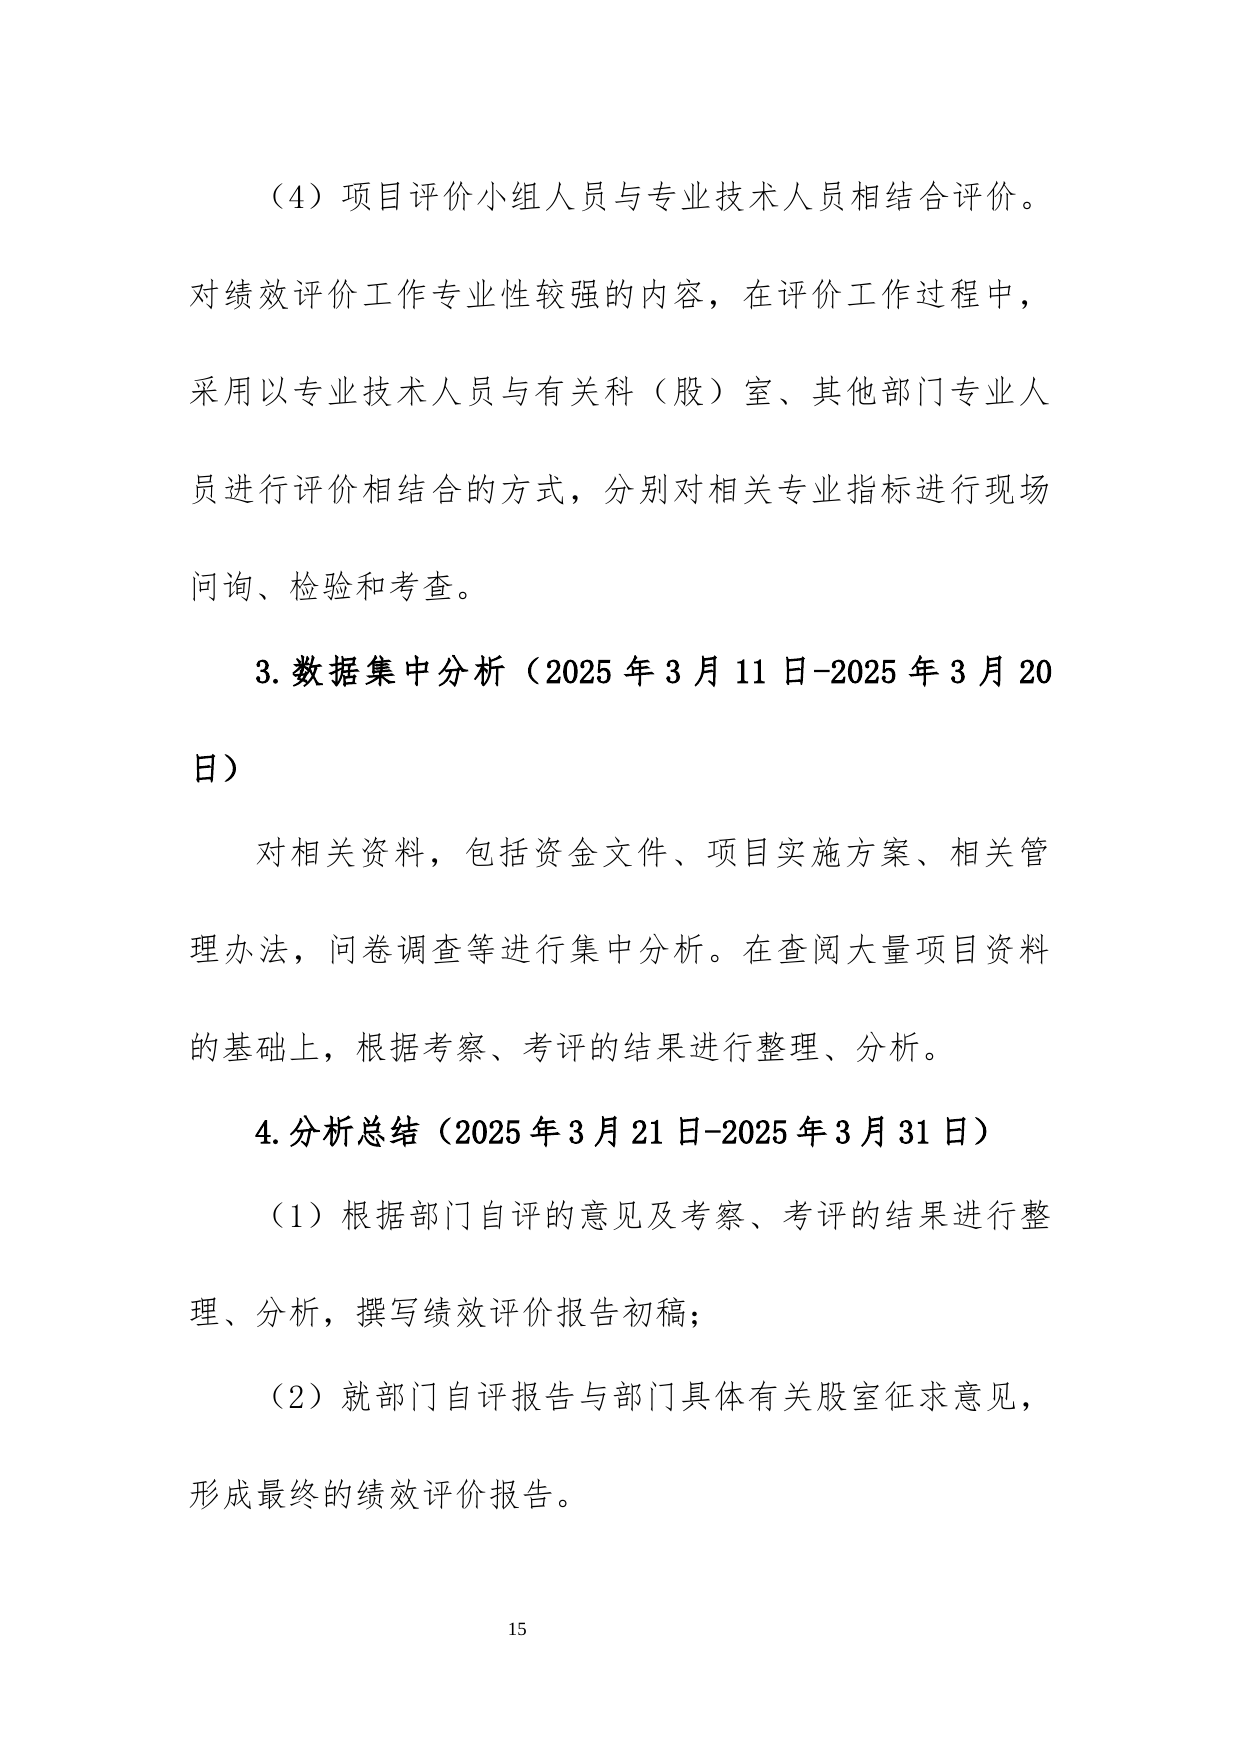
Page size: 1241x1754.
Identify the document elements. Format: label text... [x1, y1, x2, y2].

text 4.分析总结（2025年3月21日-2025年3月31日） [187, 1096, 1053, 1161]
text 3.数据集中分析（2025年3月11日-2025年3月20日） [187, 636, 1053, 798]
text （1）根据部门自评的意见及考察、考评的结果进行整理、分析，撰写绩效评价报告初稿； [187, 1180, 1053, 1343]
text （2）就部门自评报告与部门具体有关股室征求意见，形成最终的绩效评价报告。 [187, 1362, 1053, 1524]
text 对相关资料，包括资金文件、项目实施方案、相关管理办法，问卷调查等进行集中分析。在查阅大量项目资料的基础上，根据考察、考评的结果进行整理、分析。 [187, 817, 1053, 1077]
text （4）项目评价小组人员与专业技术人员相结合评价。对绩效评价工作专业性较强的内容，在评价工作过程中，采用以专业技术人员与有关科（股）室、其他部门专业人员进行评价相结合的方式，分别对相关专业指标进行现场问询、检验和考查。 [187, 162, 1053, 617]
